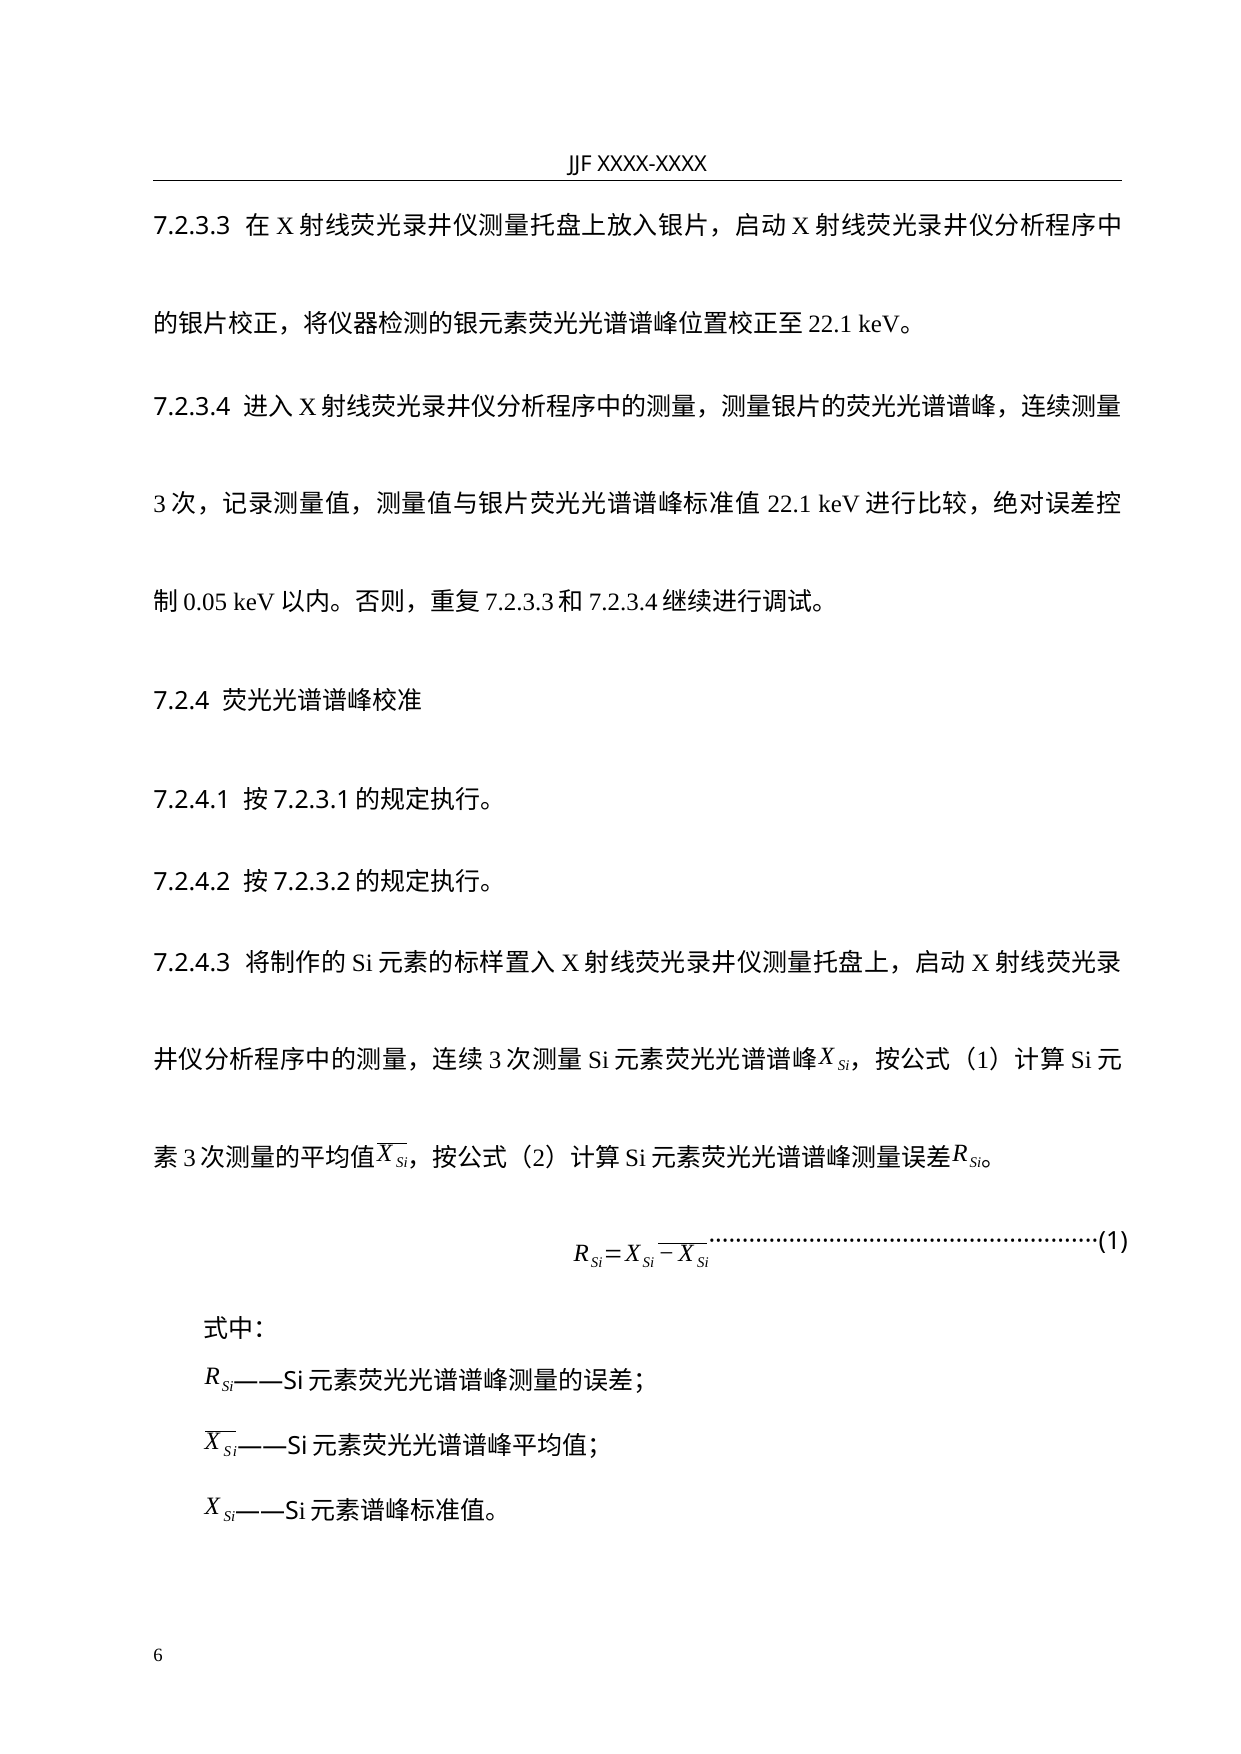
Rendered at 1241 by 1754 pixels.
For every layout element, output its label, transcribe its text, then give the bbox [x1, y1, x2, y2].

list 7.2.3.4 进入X射线荧光录井仪分析程序中的测量，测量银片的荧光光谱谱峰，连续测量3次，记录测量值，测量值与银片荧光光谱谱峰标准值22.1 keV进行比较，绝对误差控制0.05 keV以内。否则，重复7.2.3.3和7.2.3.4继续进行调试。 [153, 372, 1122, 632]
text ——Si元素荧光光谱谱峰平均值； [153, 1411, 1122, 1476]
list 7.2.4.3 将制作的Si元素的标样置入X射线荧光录井仪测量托盘上，启动X射线荧光录井仪分析程序中的测量，连续3次测量Si元素荧光光谱谱峰，按公式（1）计算Si元素3次测量的平均值，按公式（2）计算Si元素荧光光谱谱峰测量误差。 [153, 928, 1122, 1188]
list 7.2.4.1 按7.2.3.1的规定执行。 [153, 766, 1122, 831]
text () [153, 1222, 1122, 1287]
text 式中： [153, 1304, 1122, 1346]
text ——Si元素荧光光谱谱峰测量的误差； [153, 1346, 1122, 1411]
list 7.2.4.2 按7.2.3.2的规定执行。 [153, 847, 1122, 912]
text ——Si元素谱峰标准值。 [153, 1476, 1122, 1541]
list 7.2.3.3 在X射线荧光录井仪测量托盘上放入银片，启动X射线荧光录井仪分析程序中的银片校正，将仪器检测的银元素荧光光谱谱峰位置校正至22.1 keV。 [153, 191, 1122, 354]
list 7.2.4 荧光光谱谱峰校准 [153, 666, 1122, 731]
